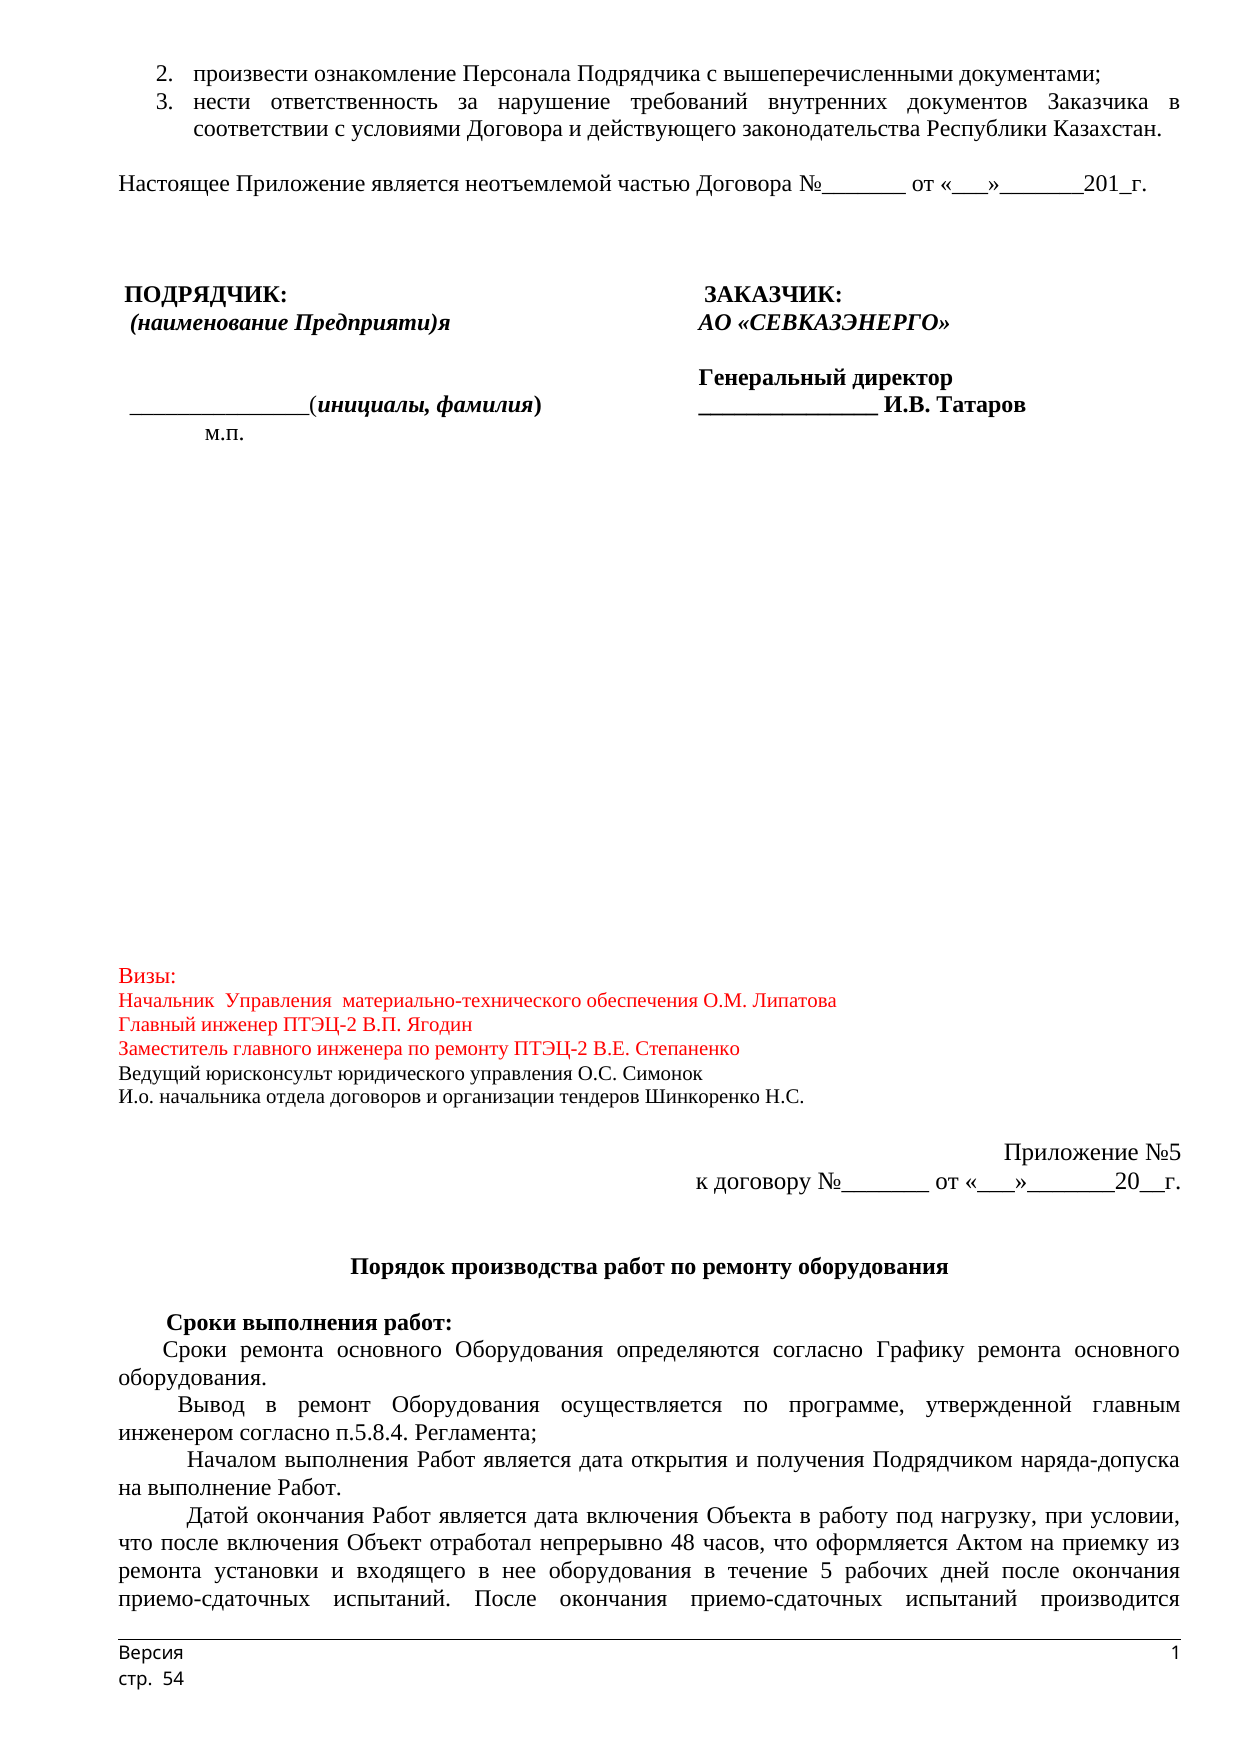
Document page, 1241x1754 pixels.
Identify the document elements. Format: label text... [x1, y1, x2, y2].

text ПОДРЯДЧИК: ЗАКАЗЧИК: [118, 280, 1181, 307]
text Началом выполнения Работ является дата открытия и получения Подрядчиком наряда-допуска на выполнение Работ. [118, 1446, 1181, 1501]
text Заместитель главного инженера по ремонту ПТЭЦ-2 В.Е. Степаненко [118, 1036, 1181, 1060]
text Ведущий юрисконсульт юридического управления О.С. Симонок [118, 1060, 1181, 1084]
text Сроки выполнения работ: [118, 1307, 1181, 1335]
text Вывод в ремонт Оборудования осуществляется по программе, утвержденной главным инженером согласно п.5.8.4. Регламента; [118, 1390, 1181, 1446]
text Порядок производства работ по ремонту оборудования [118, 1252, 1181, 1280]
list нести ответственность за нарушение требований внутренних документов Заказчика в соответствии с условиями Договора и действующего законодательства Республики Казахстан. [156, 87, 1181, 142]
text И.о. начальника отдела договоров и организации тендеров Шинкоренко Н.С. [118, 1084, 1181, 1108]
text Приложение №5 [118, 1137, 1181, 1166]
text Визы: [118, 962, 1181, 988]
text Главный инженер ПТЭЦ-2 В.П. Ягодин [118, 1012, 1181, 1036]
text Настоящее Приложение является неотъемлемой частью Договора №_______ от «___»_______201_г. [118, 169, 1181, 197]
text к договору №_______ от «___»_______20__г. [118, 1166, 1181, 1195]
list произвести ознакомление Персонала Подрядчика с вышеперечисленными документами; [156, 59, 1181, 87]
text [118, 1501, 1181, 1611]
table_header (наименование Предприяти)я _______________(инициалы, фамилия) м.п. [118, 308, 664, 847]
text Начальник Управления материально-технического обеспечения О.М. Липатова [118, 988, 1181, 1012]
text Сроки ремонта основного Оборудования определяются согласно Графику ремонта основного оборудования. [118, 1335, 1181, 1390]
table_header [665, 308, 1162, 847]
